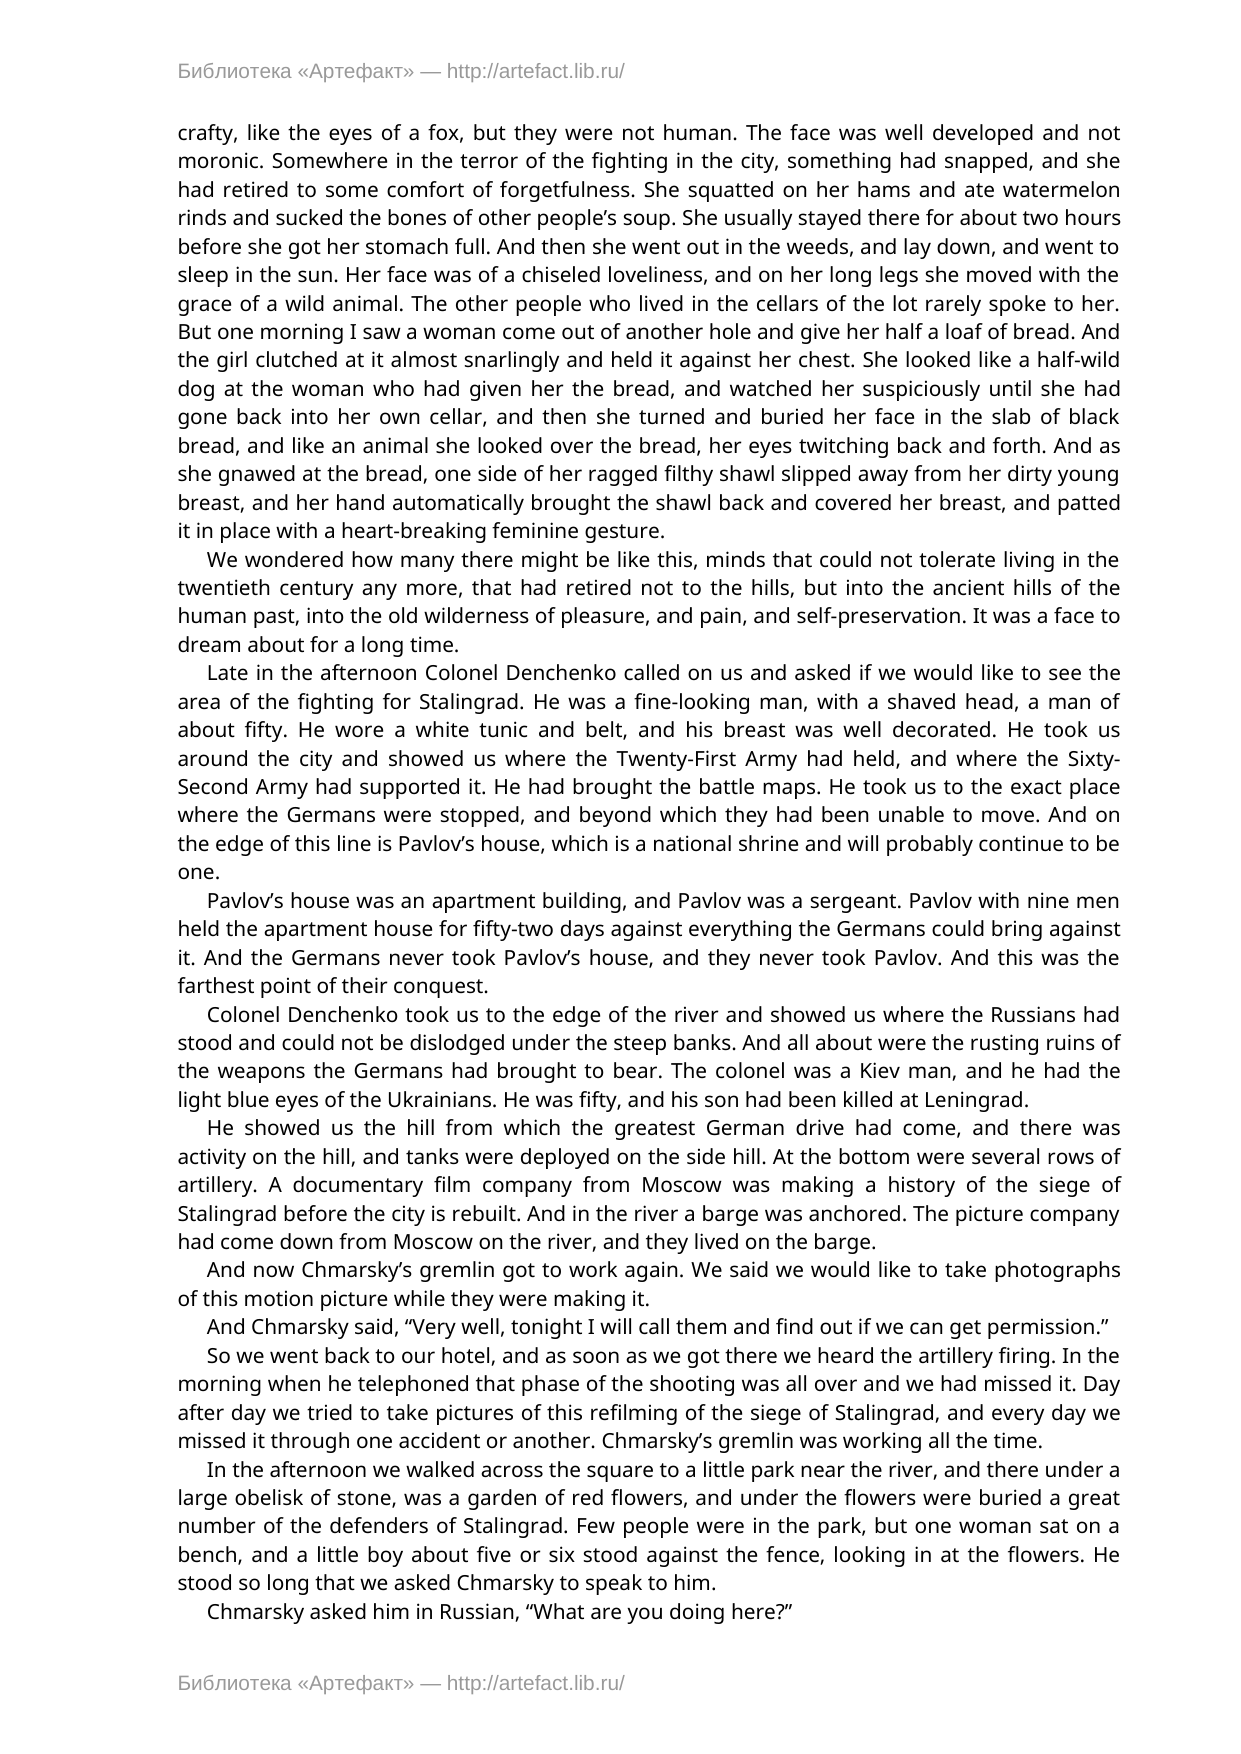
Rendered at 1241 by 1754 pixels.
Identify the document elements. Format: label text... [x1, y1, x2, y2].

text Chmarsky asked him in Russian, “What are you doing here?” [177, 1597, 1122, 1625]
text And Chmarsky said, “Very well, tonight I will call them and find out if we can get permission.” [177, 1312, 1122, 1341]
text And now Chmarsky’s gremlin got to work again. We said we would like to take photographs of this motion picture while they were making it. [177, 1256, 1122, 1312]
text Late in the afternoon Colonel Denchenko called on us and asked if we would like to see the area of the fighting for Stalingrad. He was a fine-looking man, with a shaved head, a man of about fifty. He wore a white tunic and belt, and his breast was well decorated. He took us around the city and showed us where the Twenty-First Army had held, and where the Sixty-Second Army had supported it. He had brought the battle maps. He took us to the exact place where the Germans were stopped, and beyond which they had been unable to move. And on the edge of this line is Pavlov’s house, which is a national shrine and will probably continue to be one. [177, 658, 1122, 886]
text He showed us the hill from which the greatest German drive had come, and there was activity on the hill, and tanks were deployed on the side hill. At the bottom were several rows of artillery. A documentary film company from Moscow was making a history of the siege of Stalingrad before the city is rebuilt. And in the river a barge was anchored. The picture company had come down from Moscow on the river, and they lived on the barge. [177, 1113, 1122, 1256]
text Pavlov’s house was an apartment building, and Pavlov was a sergeant. Pavlov with nine men held the apartment house for fifty-two days against everything the Germans could bring against it. And the Germans never took Pavlov’s house, and they never took Pavlov. And this was the farthest point of their conquest. [177, 886, 1122, 1000]
text Colonel Denchenko took us to the edge of the river and showed us where the Russians had stood and could not be dislodged under the steep banks. And all about were the rusting ruins of the weapons the Germans had brought to bear. The colonel was a Kiev man, and he had the light blue eyes of the Ukrainians. He was fifty, and his son had been killed at Leningrad. [177, 1000, 1122, 1113]
text In the afternoon we walked across the square to a little park near the river, and there under a large obelisk of stone, was a garden of red flowers, and under the flowers were buried a great number of the defenders of Stalingrad. Few people were in the park, but one woman sat on a bench, and a little boy about five or six stood against the fence, looking in at the flowers. He stood so long that we asked Chmarsky to speak to him. [177, 1455, 1122, 1597]
text We wondered how many there might be like this, minds that could not tolerate living in the twentieth century any more, that had retired not to the hills, but into the ancient hills of the human past, into the old wilderness of pleasure, and pain, and self-preservation. It was a face to dream about for a long time. [177, 545, 1122, 658]
text So we went back to our hotel, and as soon as we got there we heard the artillery firing. In the morning when he telephoned that phase of the shooting was all over and we had missed it. Day after day we tried to take pictures of this refilming of the siege of Stalingrad, and every day we missed it through one accident or another. Chmarsky’s gremlin was working all the time. [177, 1341, 1122, 1455]
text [177, 118, 1122, 545]
